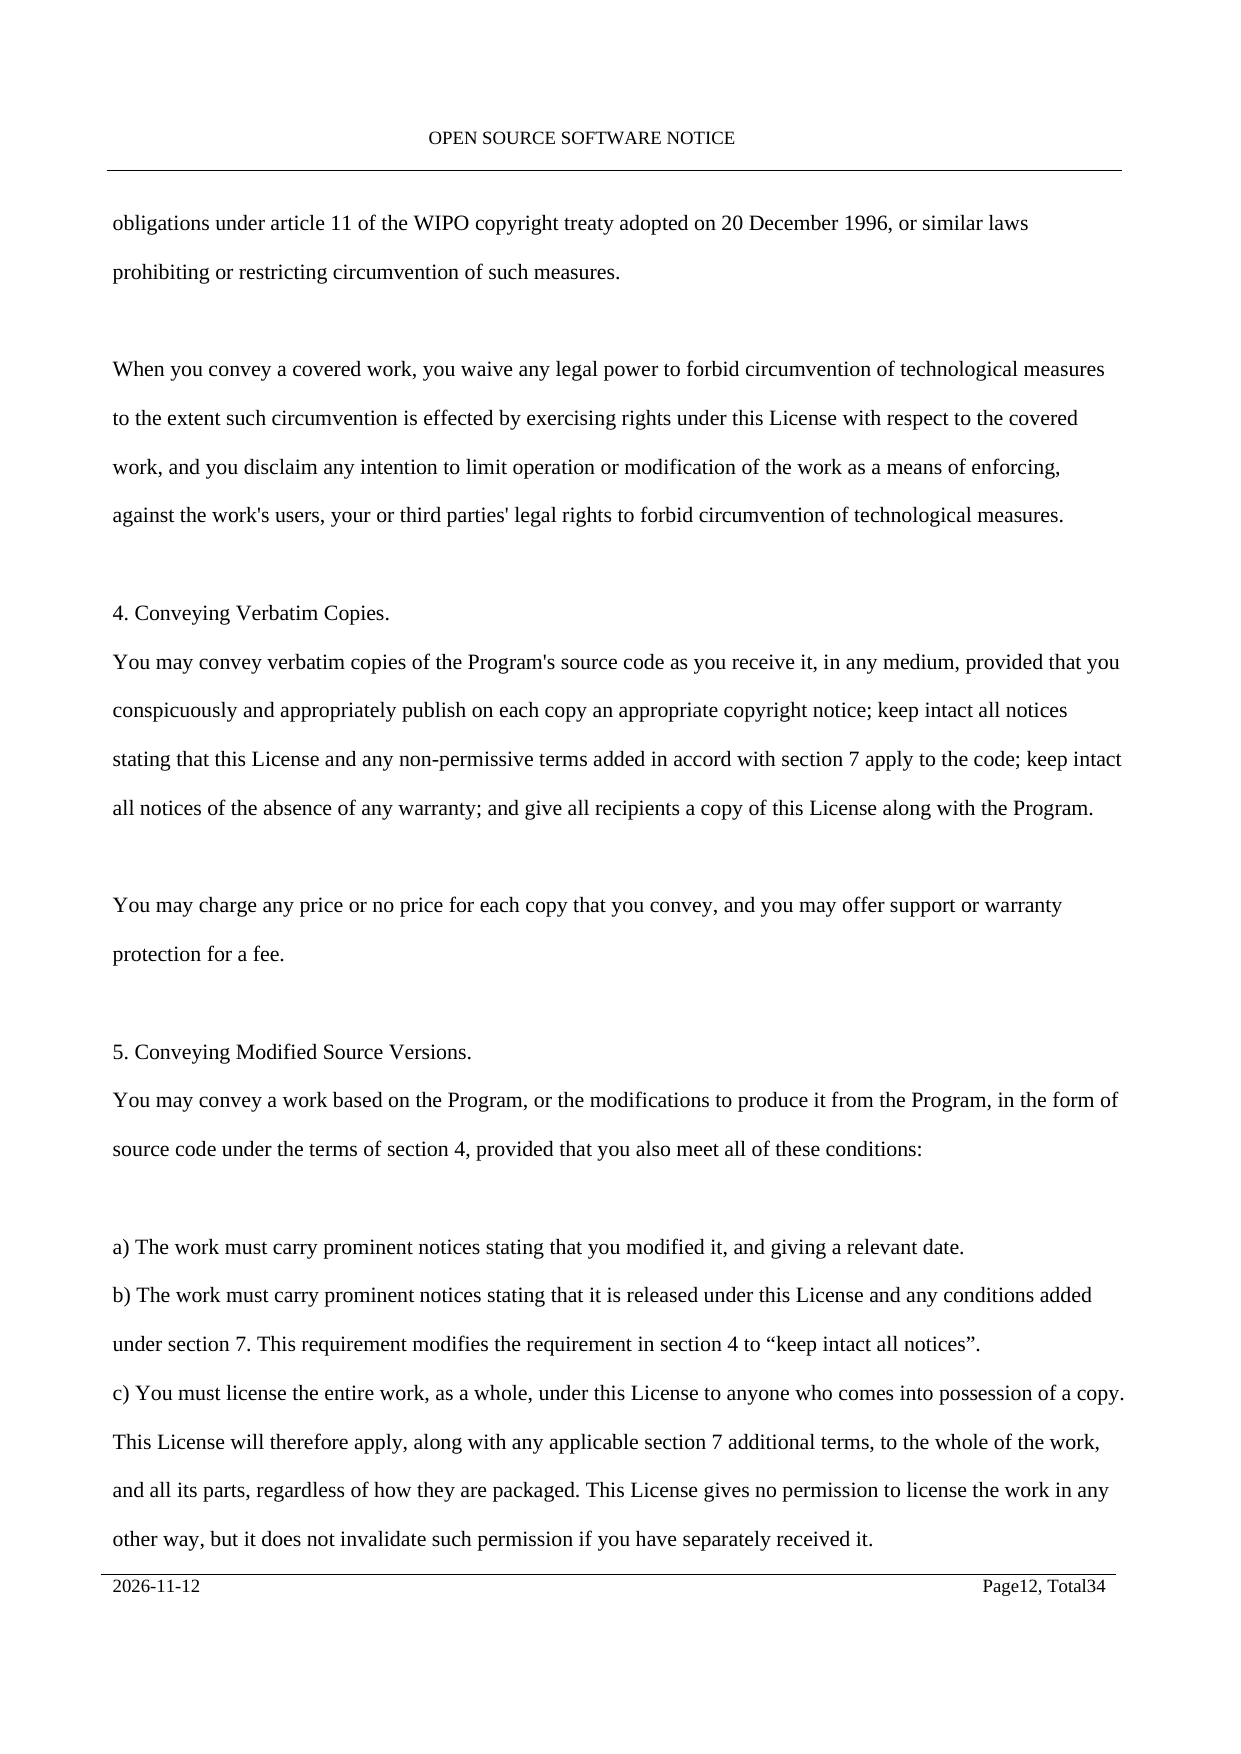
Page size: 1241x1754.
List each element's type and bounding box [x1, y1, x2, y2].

text [112, 206, 1128, 1555]
